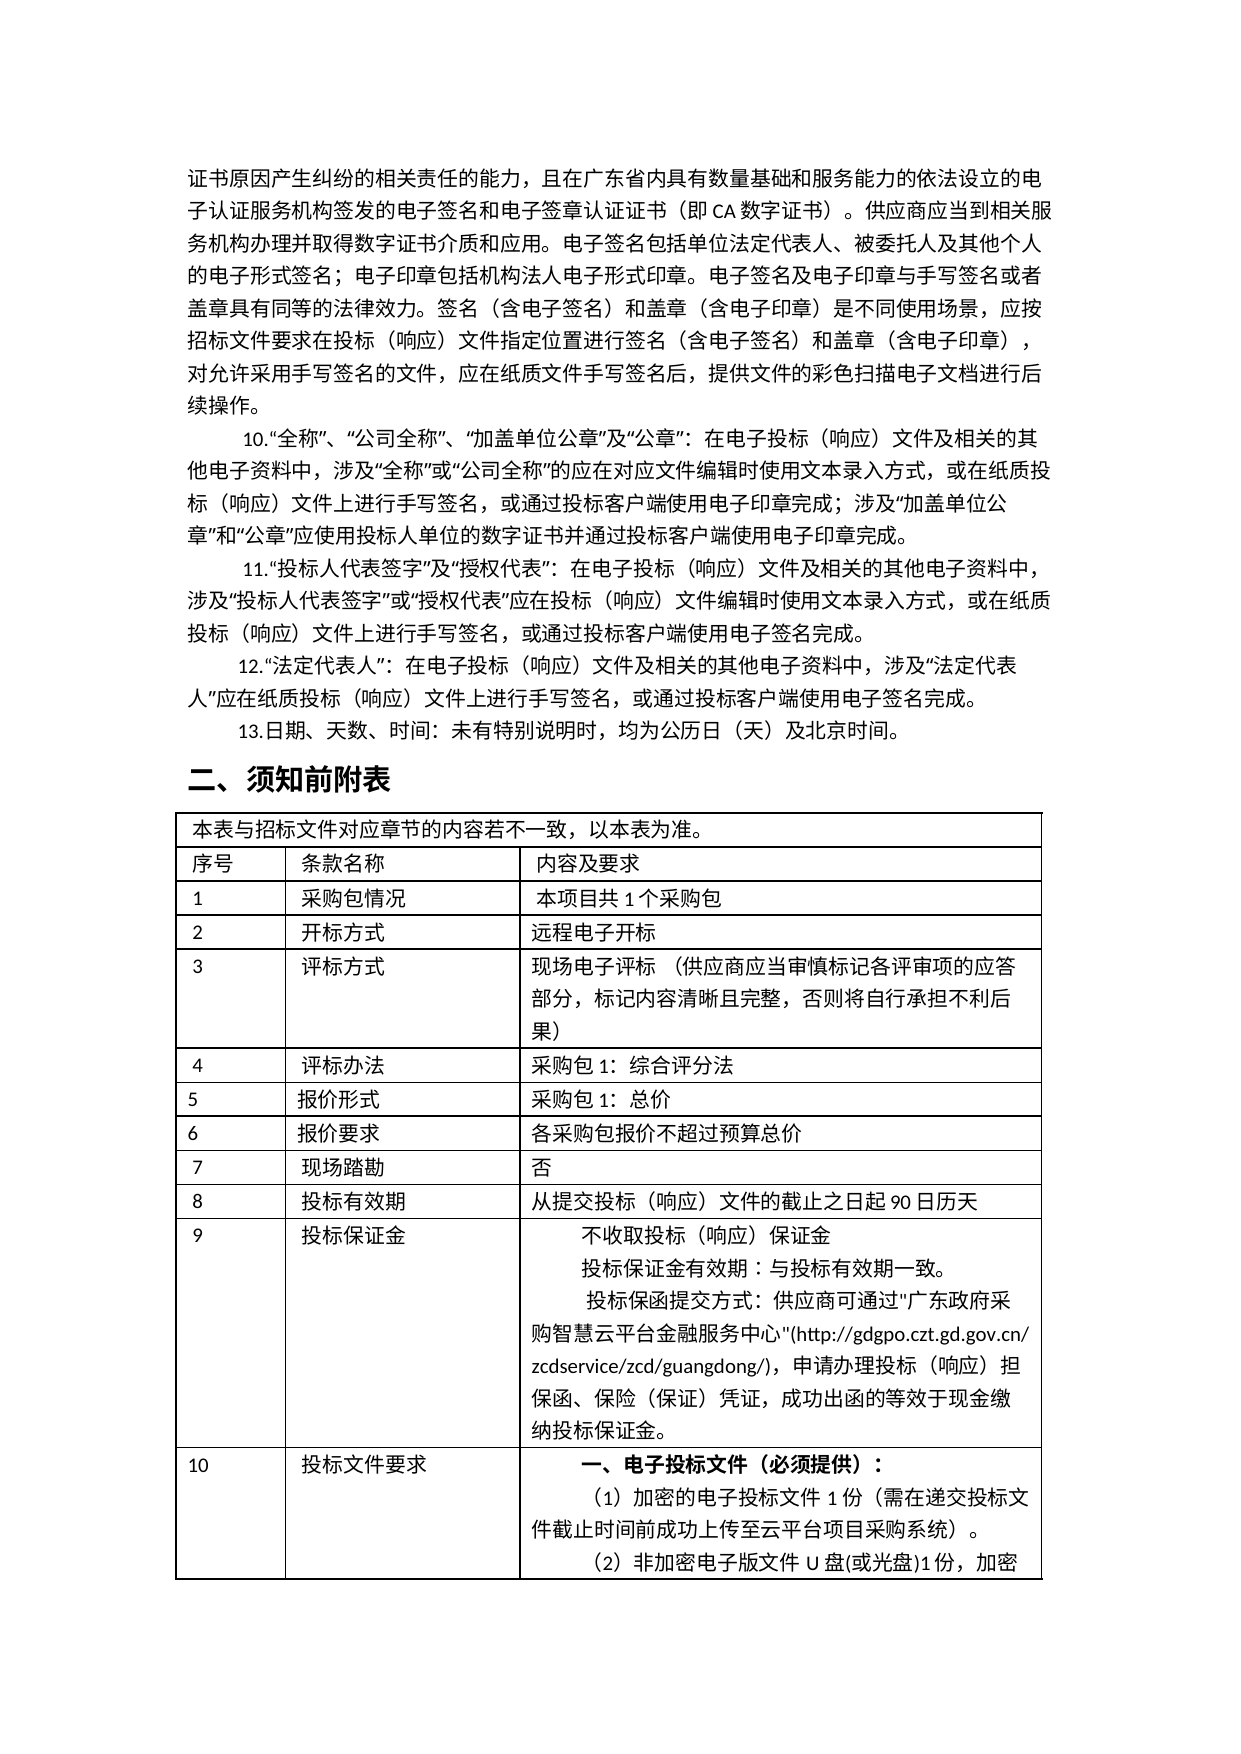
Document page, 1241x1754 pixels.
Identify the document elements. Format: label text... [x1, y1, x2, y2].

table_cell 内容及要求 [521, 848, 1041, 880]
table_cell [521, 1448, 1041, 1578]
table_cell 3 [177, 950, 285, 1047]
table_cell 投标有效期 [286, 1185, 519, 1218]
table_cell 评标办法 [286, 1049, 519, 1081]
table_cell 2 [177, 916, 285, 948]
table_cell 9 [177, 1219, 285, 1447]
table_cell 1 [177, 882, 285, 914]
text 二、须知前附表 [187, 747, 1053, 812]
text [187, 162, 1053, 422]
table_header 本表与招标文件对应章节的内容若不一致，以本表为准。 [177, 814, 1041, 846]
text 13.日期、天数、时间：未有特别说明时，均为公历日（天）及北京时间。 [187, 714, 1053, 747]
table_cell 8 [177, 1185, 285, 1218]
table_cell 现场踏勘 [286, 1151, 519, 1183]
table_cell 投标文件要求 [286, 1448, 519, 1578]
table_cell 报价形式 [286, 1083, 519, 1115]
table_cell 评标方式 [286, 950, 519, 1047]
table_cell 现场电子评标 （供应商应当审慎标记各评审项的应答部分，标记内容清晰且完整，否则将自行承担不利后果） [521, 950, 1041, 1047]
table_cell 4 [177, 1049, 285, 1081]
text 11.“投标人代表签字”及“授权代表”：在电子投标（响应）文件及相关的其他电子资料中，涉及“投标人代表签字”或“授权代表”应在投标（响应）文件编辑时使用文本录入方式，或在纸质投标（响应）文件上进行手写签名，或通过投标客户端使用电子签名完成。 [187, 552, 1053, 649]
text 12.“法定代表人”：在电子投标（响应）文件及相关的其他电子资料中，涉及“法定代表人”应在纸质投标（响应）文件上进行手写签名，或通过投标客户端使用电子签名完成。 [187, 649, 1053, 714]
table_cell 报价要求 [286, 1117, 519, 1149]
table_cell 各采购包报价不超过预算总价 [521, 1117, 1041, 1149]
table_cell 采购包1：综合评分法 [521, 1049, 1041, 1081]
table_cell 10 [177, 1448, 285, 1578]
text 10.“全称”、“公司全称”、“加盖单位公章”及“公章”：在电子投标（响应）文件及相关的其他电子资料中，涉及“全称”或“公司全称”的应在对应文件编辑时使用文本录入方式，或在纸质投标（响应）文件上进行手写签名，或通过投标客户端使用电子印章完成；涉及“加盖单位公章”和“公章”应使用投标人单位的数字证书并通过投标客户端使用电子印章完成。 [187, 422, 1053, 552]
table_cell 采购包情况 [286, 882, 519, 914]
table_cell 从提交投标（响应）文件的截止之日起90日历天 [521, 1185, 1041, 1218]
table_cell 6 [177, 1117, 285, 1149]
table_cell 条款名称 [286, 848, 519, 880]
table_cell 采购包1：总价 [521, 1083, 1041, 1115]
table_cell 7 [177, 1151, 285, 1183]
table_cell 序号 [177, 848, 285, 880]
table_cell 5 [177, 1083, 285, 1115]
table_cell 远程电子开标 [521, 916, 1041, 948]
table_cell 不收取投标（响应）保证金 投标保证金有效期∶与投标有效期一致。 投标保函提交方式：供应商可通过"广东政府采购智慧云平台金融服务中心"(http://gdgpo.czt.gd.gov.cn/zcdservice/zcd/guangdong/)，申请办理投标（响应）担保函、保险（保证）凭证，成功出函的等效于现金缴纳投标保证金。 [521, 1219, 1041, 1447]
table_cell 否 [521, 1151, 1041, 1183]
table_cell 投标保证金 [286, 1219, 519, 1447]
table_cell 本项目共1个采购包 [521, 882, 1041, 914]
table_cell 开标方式 [286, 916, 519, 948]
